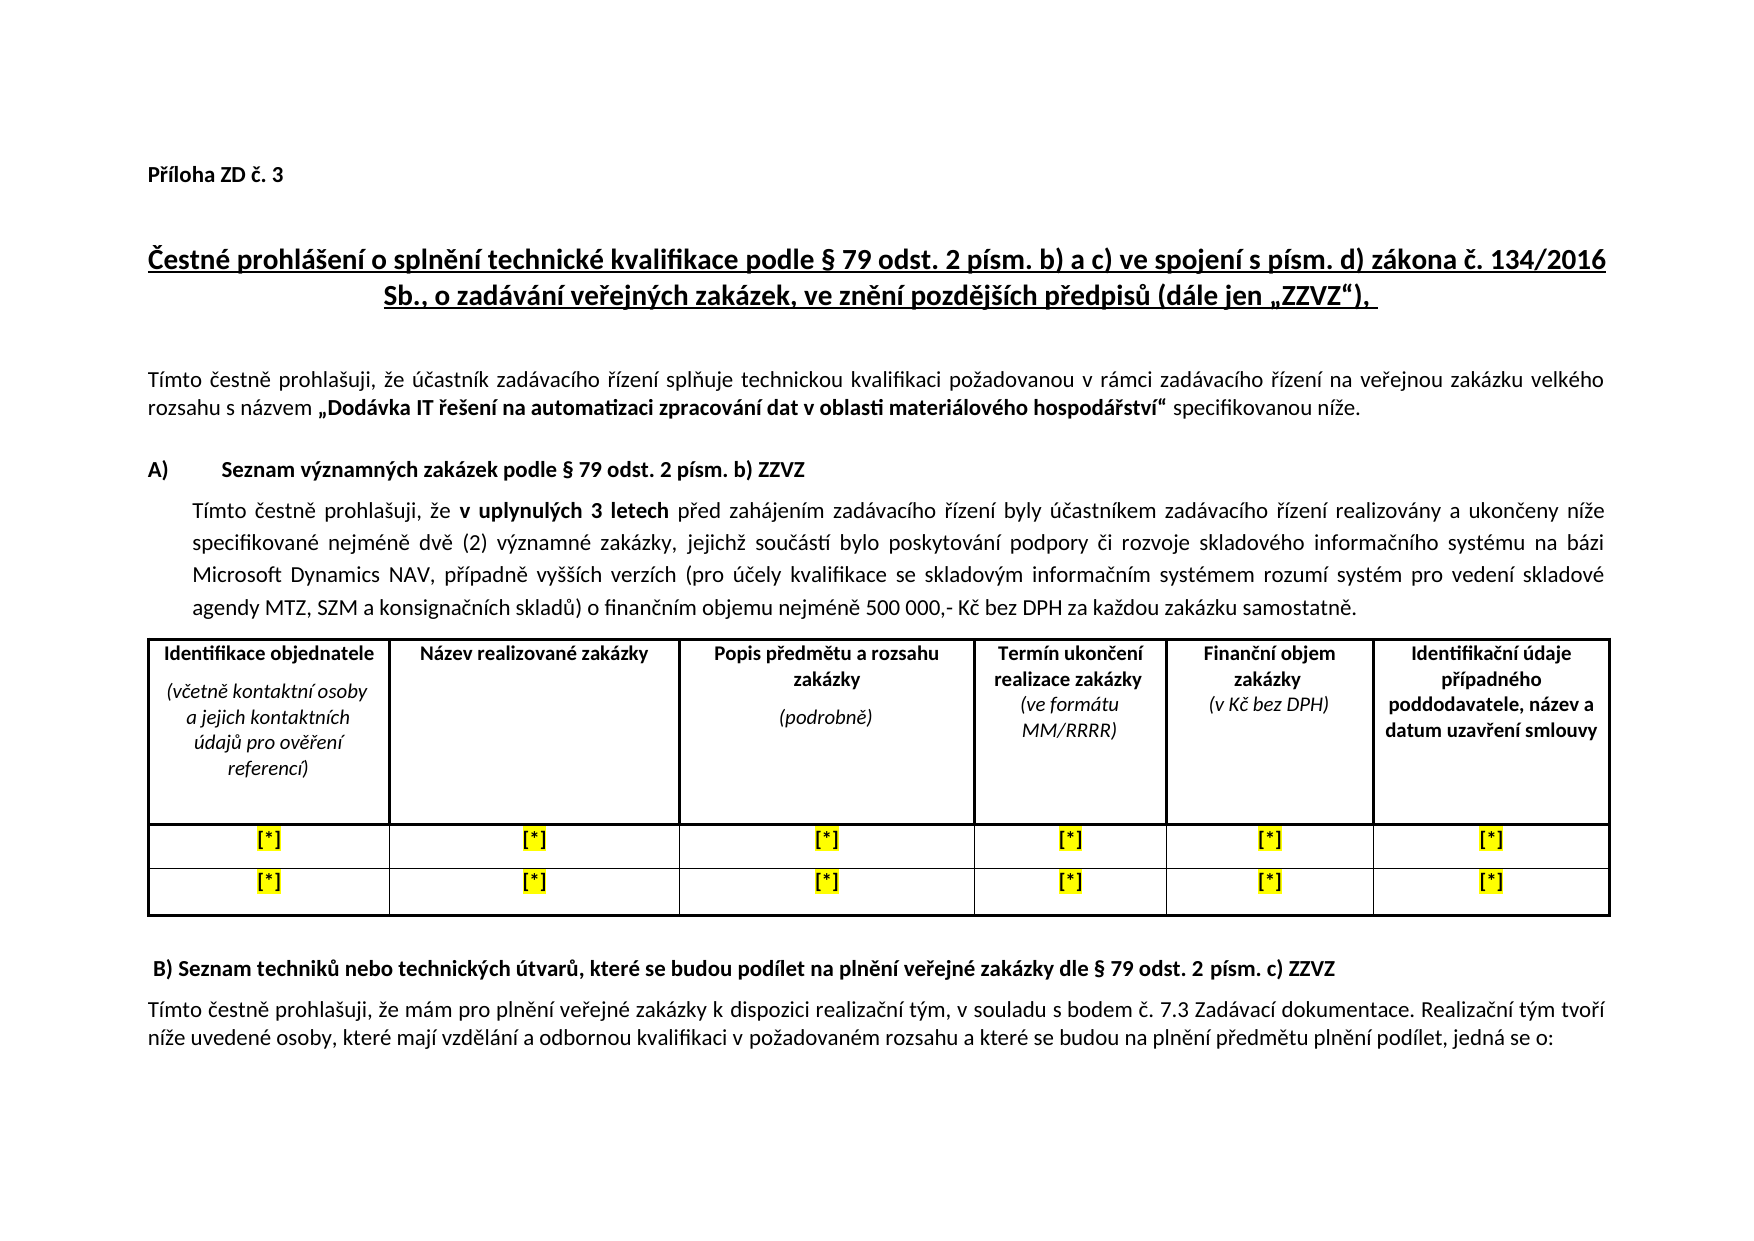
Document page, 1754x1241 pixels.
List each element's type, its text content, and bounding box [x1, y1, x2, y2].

table_cell [*] [975, 826, 1166, 868]
table_header Název realizované zakázky [391, 641, 678, 823]
table_cell [*] [1167, 826, 1373, 868]
table_cell [*] [150, 869, 389, 913]
table_cell [*] [975, 869, 1166, 913]
table_cell [*] [150, 826, 389, 868]
text Čestné prohlášení o splnění technické kvalifikace podle § 79 odst. 2 písm. b) a c) ve spojení s písm. d) zákona č. 134/2016 Sb., o zadávání veřejných zakázek, ve znění pozdějších předpisů (dále jen „ZZVZ“), [148, 241, 1606, 271]
text Tímto čestně prohlašuji, že mám pro plnění veřejné zakázky k dispozici realizační tým, v souladu s bodem č. 7.3 Zadávací dokumentace. Realizační tým tvoří níže uvedené osoby, které mají vzdělání a odbornou kvalifikaci v požadovaném rozsahu a které se budou na plnění předmětu plnění podílet, jedná se o: [148, 995, 1606, 1051]
text B) Seznam techniků nebo technických útvarů, které se budou podílet na plnění veřejné zakázky dle § 79 odst. 2 písm. c) ZZVZ [148, 954, 1606, 982]
table_header Termín ukončení realizace zakázky (ve formátu MM/RRRR) [976, 641, 1165, 823]
table_cell [*] [1167, 869, 1373, 913]
text Tímto čestně prohlašuji, že v uplynulých 3 letech před zahájením zadávacího řízení byly účastníkem zadávacího řízení realizovány a ukončeny níže specifikované nejméně dvě (2) významné zakázky, jejichž součástí bylo poskytování podpory či rozvoje skladového informačního systému na bázi Microsoft Dynamics NAV, případně vyšších verzích (pro účely kvalifikace se skladovým informačním systémem rozumí systém pro vedení skladové agendy MTZ, SZM a konsignačních skladů) o finančním objemu nejméně 500 000,- Kč bez DPH za každou zakázku samostatně. [192, 496, 1606, 621]
table_header Finanční objem zakázky (v Kč bez DPH) [1168, 641, 1372, 823]
text Tímto čestně prohlašuji, že účastník zadávacího řízení splňuje technickou kvalifikaci požadovanou v rámci zadávacího řízení na veřejnou zakázku velkého rozsahu s názvem „Dodávka IT řešení na automatizaci zpracování dat v oblasti materiálového hospodářství“ specifikovanou níže. [148, 365, 1606, 421]
table_cell [*] [1374, 826, 1608, 868]
table_cell [*] [680, 826, 974, 868]
table_cell [*] [1374, 869, 1608, 913]
table_header Popis předmětu a rozsahu zakázky (podrobně) [681, 641, 973, 823]
table_cell [*] [680, 869, 974, 913]
table_cell [*] [390, 869, 679, 913]
text Příloha ZD č. 3 [148, 160, 1606, 188]
table_header Identifikační údaje případného poddodavatele, název a datum uzavření smlouvy [1375, 641, 1608, 823]
table_cell [*] [390, 826, 679, 868]
text Čestné prohlášení o splnění technické kvalifikace podle § 79 odst. 2 písm. b) a c) ve spojení s písm. d) zákona č. 134/2016 Sb., o zadávání veřejných zakázek, ve znění pozdějších předpisů (dále jen „ZZVZ“), [148, 273, 1606, 312]
table_header Identifikace objednatele (včetně kontaktní osoby a jejich kontaktních údajů pro ověření referencí) [150, 641, 388, 823]
text A) Seznam významných zakázek podle § 79 odst. 2 písm. b) ZZVZ [148, 428, 1606, 484]
